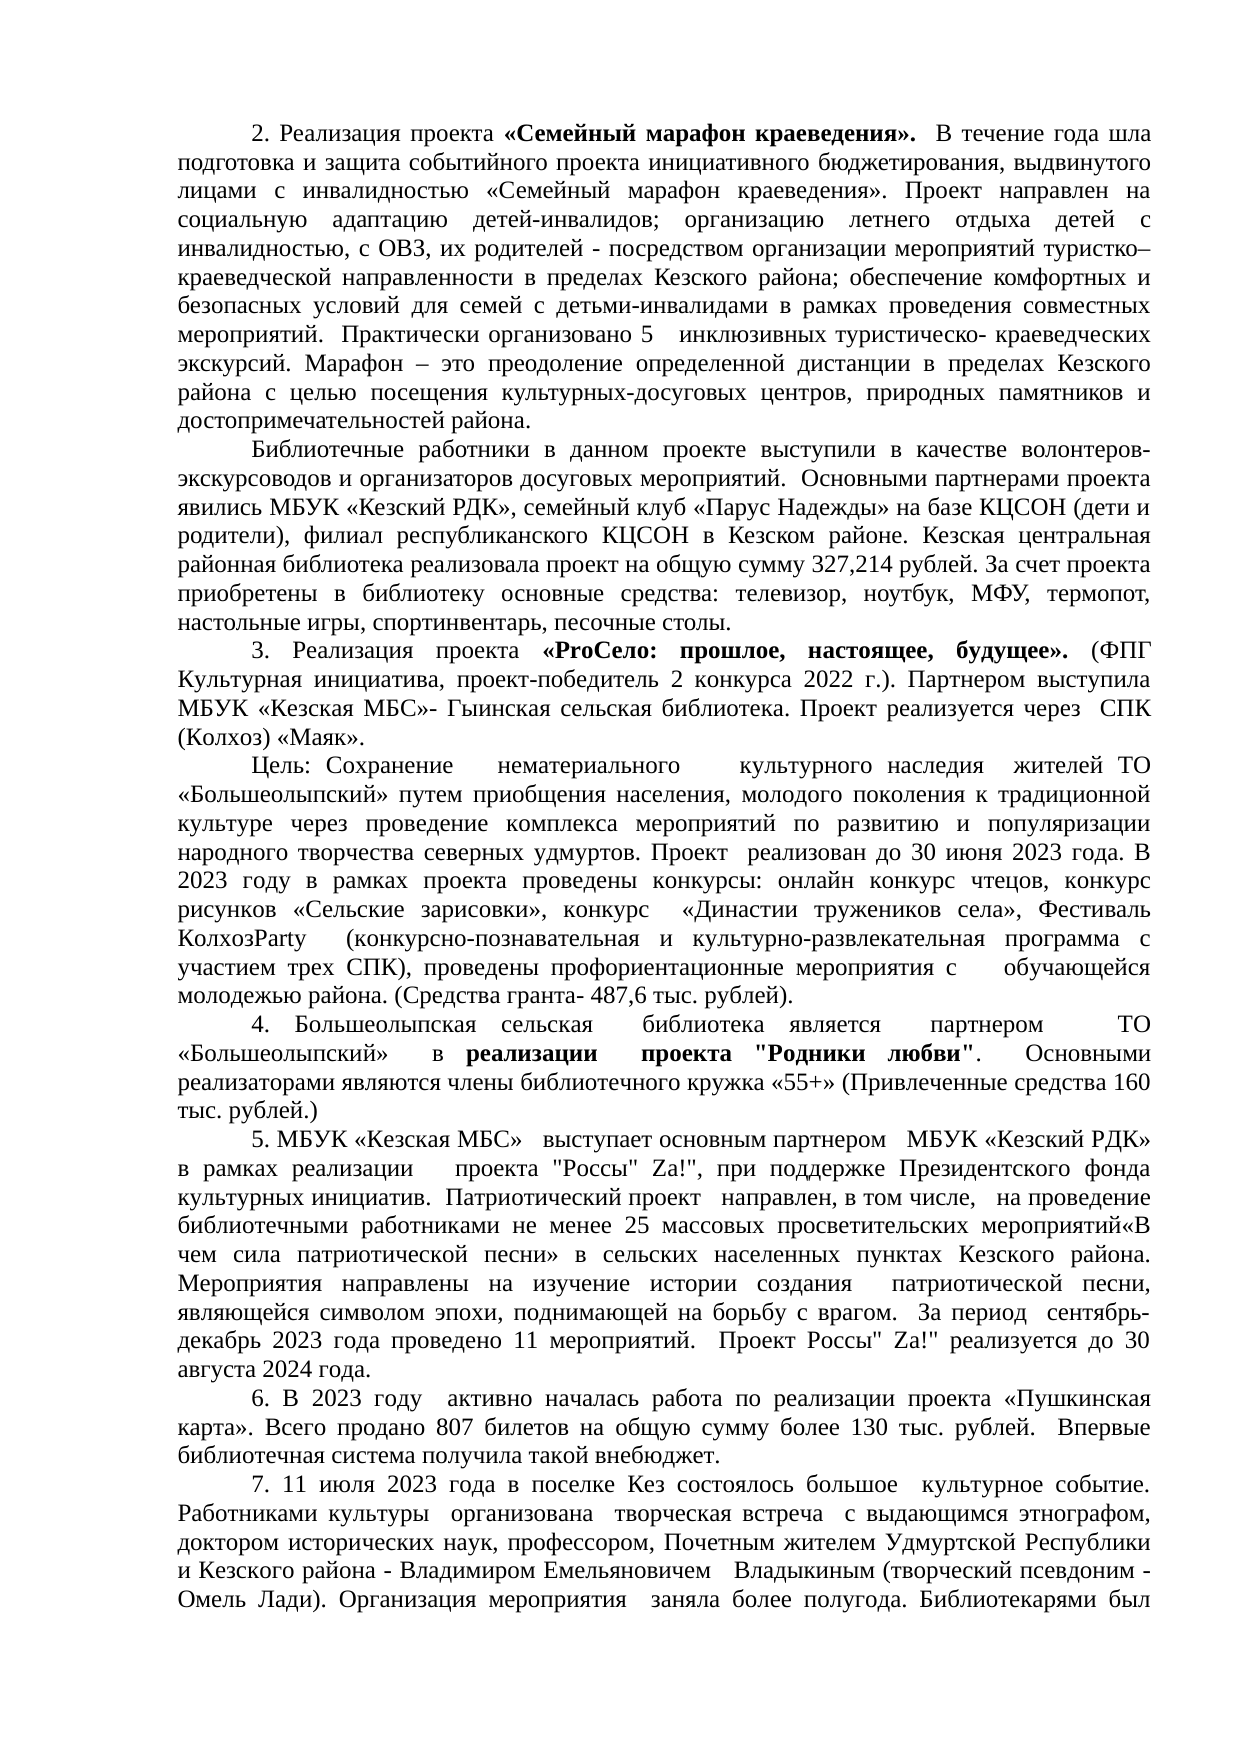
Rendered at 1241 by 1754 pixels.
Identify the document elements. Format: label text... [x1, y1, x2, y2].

text 2. Реализация проекта «Семейный марафон краеведения». В течение года шла подготовка и защита событийного проекта инициативного бюджетирования, выдвинутого лицами с инвалидностью «Семейный марафон краеведения». Проект направлен на социальную адаптацию детей-инвалидов; организацию летнего отдыха детей с инвалидностью, с ОВЗ, их родителей - посредством организации мероприятий туристко–краеведческой направленности в пределах Кезского района; обеспечение комфортных и безопасных условий для семей с детьми-инвалидами в рамках проведения совместных мероприятий. Практически организовано 5 инклюзивных туристическо- краеведческих экскурсий. Марафон – это преодоление определенной дистанции в пределах Кезского района с целью посещения культурных-досуговых центров, природных памятников и достопримечательностей района. [177, 118, 1152, 434]
text Библиотечные работники в данном проекте выступили в качестве волонтеров-экскурсоводов и организаторов досуговых мероприятий. Основными партнерами проекта явились МБУК «Кезский РДК», семейный клуб «Парус Надежды» на базе КЦСОН (дети и родители), филиал республиканского КЦСОН в Кезском районе. Кезская центральная районная библиотека реализовала проект на общую сумму 327,214 рублей. За счет проекта приобретены в библиотеку основные средства: телевизор, ноутбук, МФУ, термопот, настольные игры, спортинвентарь, песочные столы. [177, 434, 1152, 636]
text 4. Большеолыпская сельская библиотека является партнером ТО «Большеолыпский» в реализации проекта "Родники любви". Основными реализаторами являются члены библиотечного кружка «55+» (Привлеченные средства 160 тыс. рублей.) [177, 1009, 1152, 1124]
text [177, 1469, 1152, 1613]
text Цель: Сохранение нематериального культурного наследия жителей ТО «Большеолыпский» путем приобщения населения, молодого поколения к традиционной культуре через проведение комплекса мероприятий по развитию и популяризации народного творчества северных удмуртов. Проект реализован до 30 июня 2023 года. В 2023 году в рамках проекта проведены конкурсы: онлайн конкурс чтецов, конкурс рисунков «Сельские зарисовки», конкурс «Династии тружеников села», Фестиваль КолхозParty (конкурсно-познавательная и культурно-развлекательная программа с участием трех СПК), проведены профориентационные мероприятия с обучающейся молодежью района. (Средства гранта- 487,6 тыс. рублей). [177, 751, 1152, 1009]
text 5. МБУК «Кезская МБС» выступает основным партнером МБУК «Кезский РДК» в рамках реализации проекта "Россы" Zа!", при поддержке Президентского фонда культурных инициатив. Патриотический проект направлен, в том числе, на проведение библиотечными работниками не менее 25 массовых просветительских мероприятий«В чем сила патриотической песни» в сельских населенных пунктах Кезского района. Мероприятия направлены на изучение истории создания патриотической песни, являющейся символом эпохи, поднимающей на борьбу с врагом. За период сентябрь-декабрь 2023 года проведено 11 мероприятий. Проект Россы" Zа!" реализуется до 30 августа 2024 года. [177, 1124, 1152, 1383]
text 3. Реализация проекта «ProСело: прошлое, настоящее, будущее». (ФПГ Культурная инициатива, проект-победитель 2 конкурса 2022 г.). Партнером выступила МБУК «Кезская МБС»- Гыинская сельская библиотека. Проект реализуется через СПК (Колхоз) «Маяк». [177, 636, 1152, 751]
text 6. В 2023 году активно началась работа по реализации проекта «Пушкинская карта». Всего продано 807 билетов на общую сумму более 130 тыс. рублей. Впервые библиотечная система получила такой внебюджет. [177, 1383, 1152, 1469]
